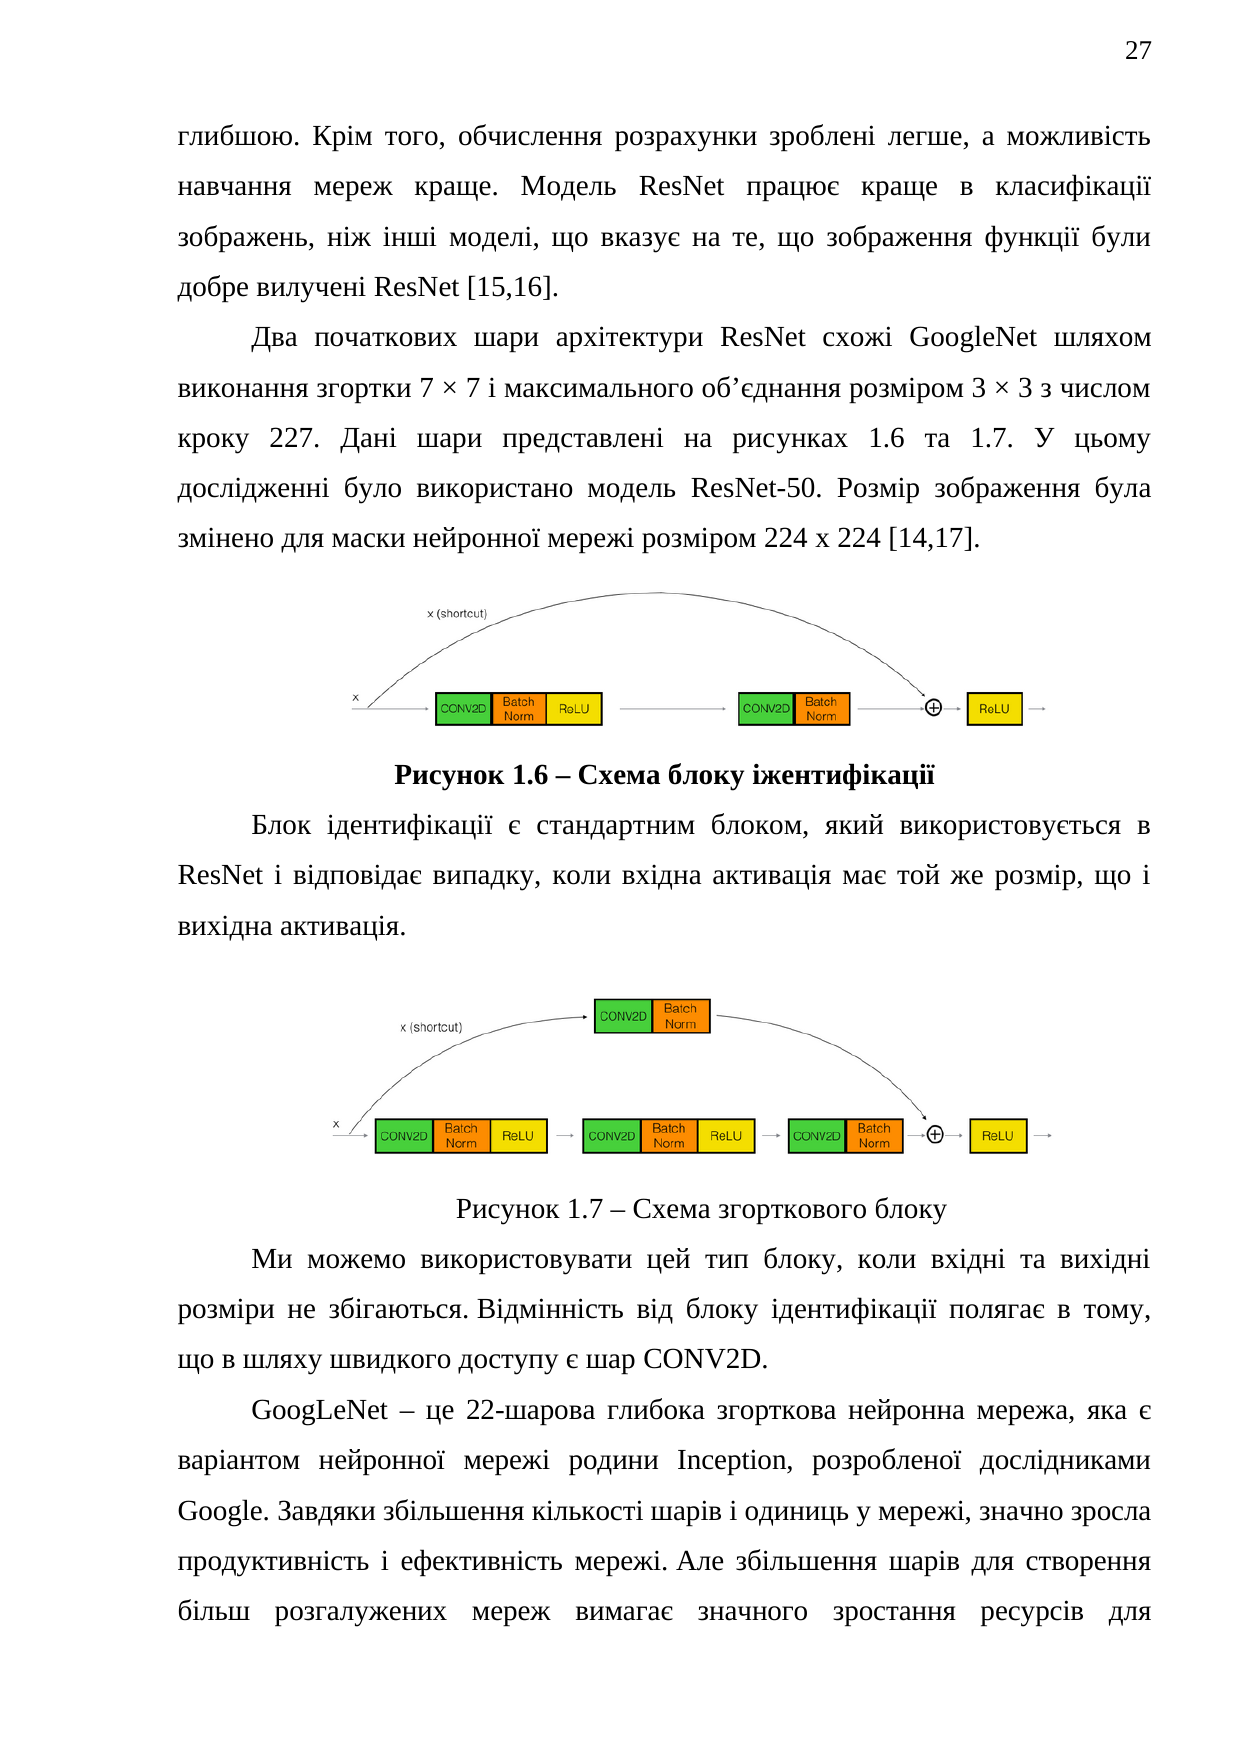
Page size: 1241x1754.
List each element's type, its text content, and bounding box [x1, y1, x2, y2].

subtitle Рисунок 1.6 – Схема блоку іжентифікації [177, 757, 1152, 790]
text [177, 1392, 1152, 1627]
text Два початкових шари архітектури ResNet схожі GoogleNet шляхом виконання згортки 7 × 7 і максимального об’єднання розміром 3 × 3 з числом кроку 227. Дані шари представлені на рисунках 1.6 та 1.7. У цьому дослідженні було використано модель ResNet-50. Розмір зображення була змінено для маски нейронної мережі розміром 224 x 224 [14,17]. [177, 319, 1152, 554]
picture [337, 571, 1066, 742]
text Рисунок 1.7 – Схема згорткового блоку [177, 1191, 1152, 1224]
text Блок ідентифікації є стандартним блоком, який використовується в ResNet і відповідає випадку, коли вхідна активація має той же розмір, що і вихідна активація. [177, 807, 1152, 941]
picture [321, 958, 1082, 1176]
text Ми можемо використовувати цей тип блоку, коли вхідні та вихідні розміри не збігаються. Відмінність від блоку ідентифікації полягає в тому, що в шляху швидкого доступу є шар CONV2D. [177, 1241, 1152, 1375]
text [177, 118, 1152, 303]
